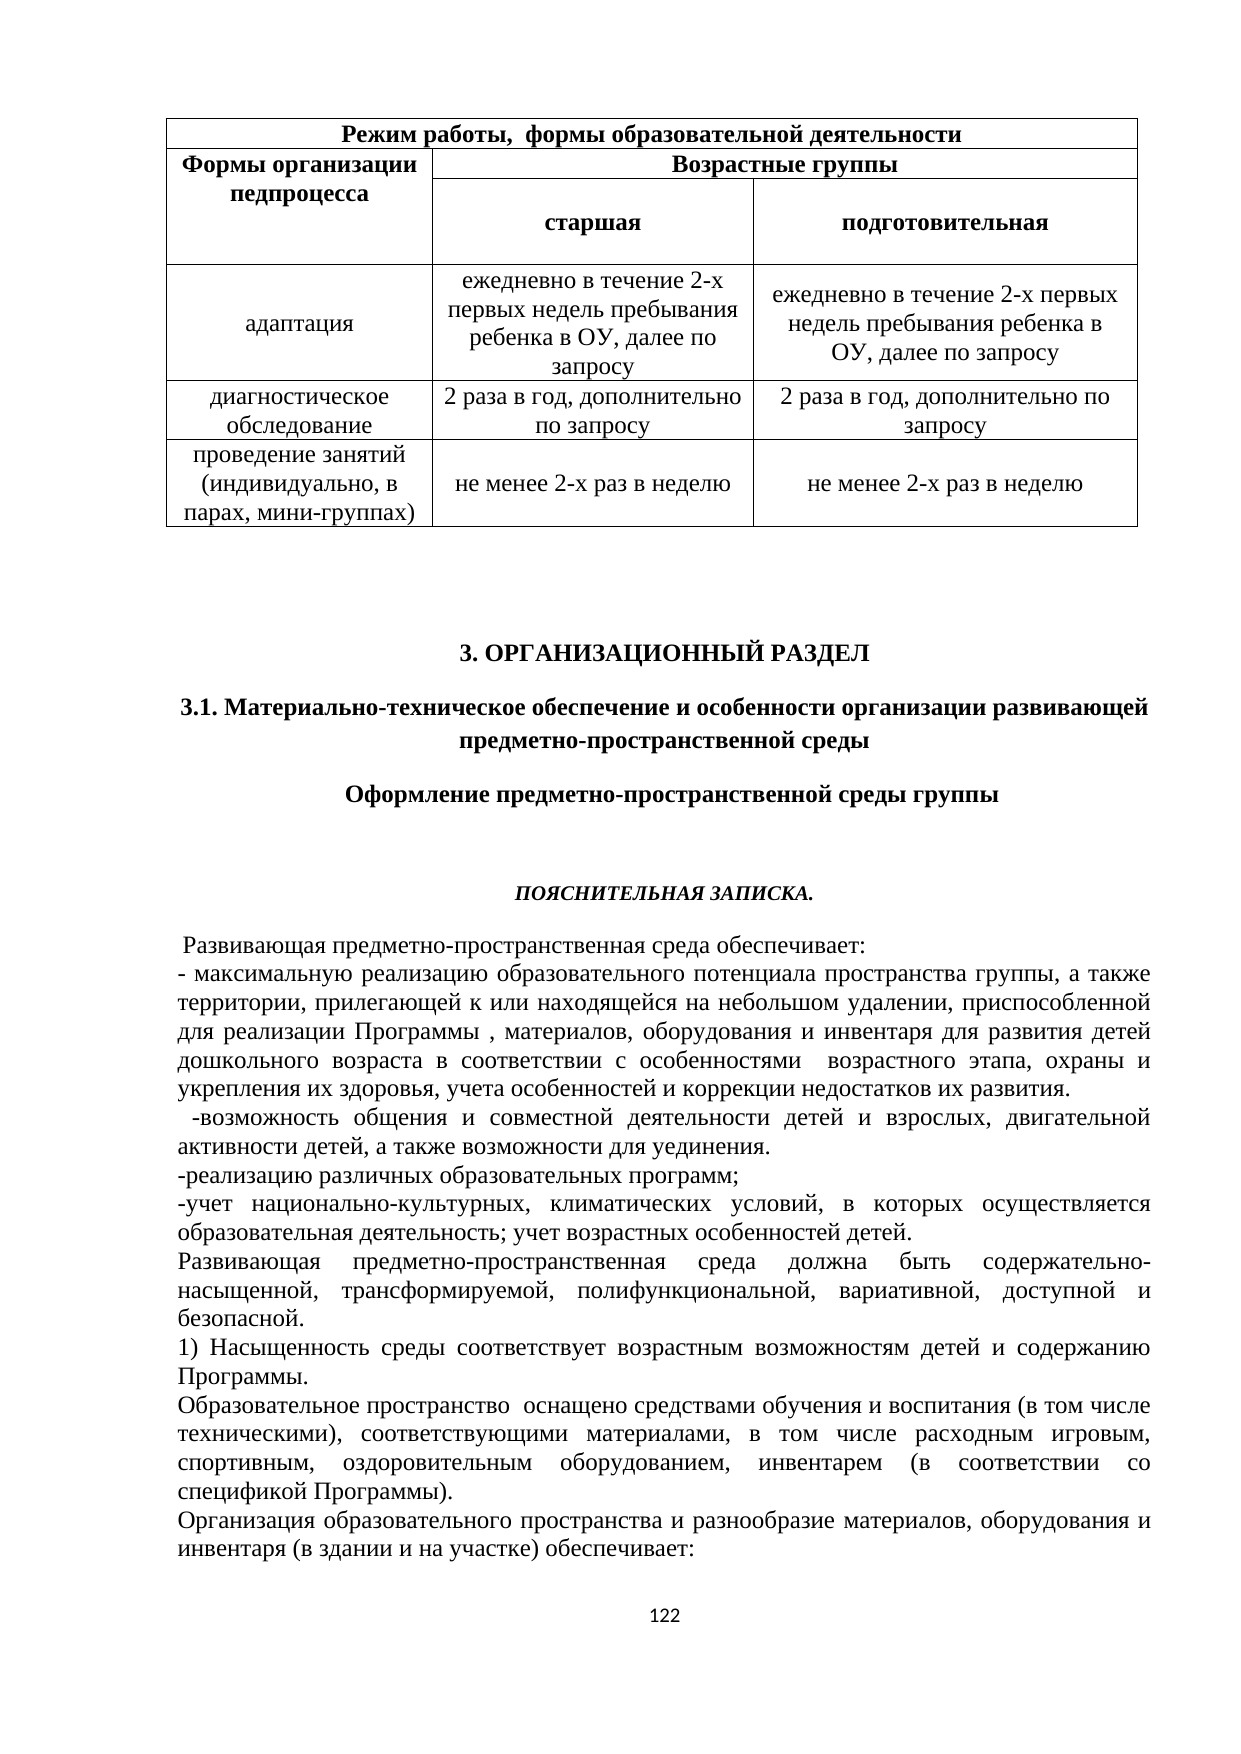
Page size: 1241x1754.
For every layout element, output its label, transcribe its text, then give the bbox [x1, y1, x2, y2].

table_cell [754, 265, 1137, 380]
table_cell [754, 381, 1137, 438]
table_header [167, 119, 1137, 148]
text -возможность общения и совместной деятельности детей и взрослых, двигательной активности детей, а также возможности для уединения. [177, 1102, 1152, 1160]
text Развивающая предметно-пространственная среда должна быть содержательно-насыщенной, трансформируемой, полифункциональной, вариативной, доступной и безопасной. [177, 1246, 1152, 1332]
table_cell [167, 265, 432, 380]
text - максимальную реализацию образовательного потенциала пространства группы, а также территории, прилегающей к или находящейся на небольшом удалении, приспособленной для реализации Программы , материалов, оборудования и инвентаря для развития детей дошкольного возраста в соответствии с особенностями возрастного этапа, охраны и укрепления их здоровья, учета особенностей и коррекции недостатков их развития. [177, 958, 1152, 1102]
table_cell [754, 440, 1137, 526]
text Образовательное пространство оснащено средствами обучения и воспитания (в том числе техническими), соответствующими материалами, в том числе расходным игровым, спортивным, оздоровительным оборудованием, инвентарем (в соответствии со спецификой Программы). [177, 1390, 1152, 1505]
text 1) Насыщенность среды соответствует возрастным возможностям детей и содержанию Программы. [177, 1332, 1152, 1390]
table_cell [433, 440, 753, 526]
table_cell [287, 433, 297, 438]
text 3.1. Материально-техническое обеспечение и особенности организации развивающей предметно-пространственной среды [177, 692, 1152, 754]
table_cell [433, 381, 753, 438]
text 3. ОРГАНИЗАЦИОННЫЙ РАЗДЕЛ [177, 638, 1152, 667]
text Организация образовательного пространства и разнообразие материалов, оборудования и инвентаря (в здании и на участке) обеспечивает: [177, 1505, 1152, 1562]
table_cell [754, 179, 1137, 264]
text Развивающая предметно-пространственная среда обеспечивает: [177, 930, 1152, 958]
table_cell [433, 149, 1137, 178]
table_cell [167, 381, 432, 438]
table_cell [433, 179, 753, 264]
text Оформление предметно-пространственной среды группы [192, 779, 1152, 808]
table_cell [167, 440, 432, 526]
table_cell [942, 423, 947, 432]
text -учет национально-культурных, климатических условий, в которых осуществляется образовательная деятельность; учет возрастных особенностей детей. [177, 1188, 1152, 1246]
text -реализацию различных образовательных программ; [177, 1160, 1152, 1188]
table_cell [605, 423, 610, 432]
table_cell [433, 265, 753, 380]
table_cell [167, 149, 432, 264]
text ПОЯСНИТЕЛЬНАЯ ЗАПИСКА. [177, 881, 1152, 905]
